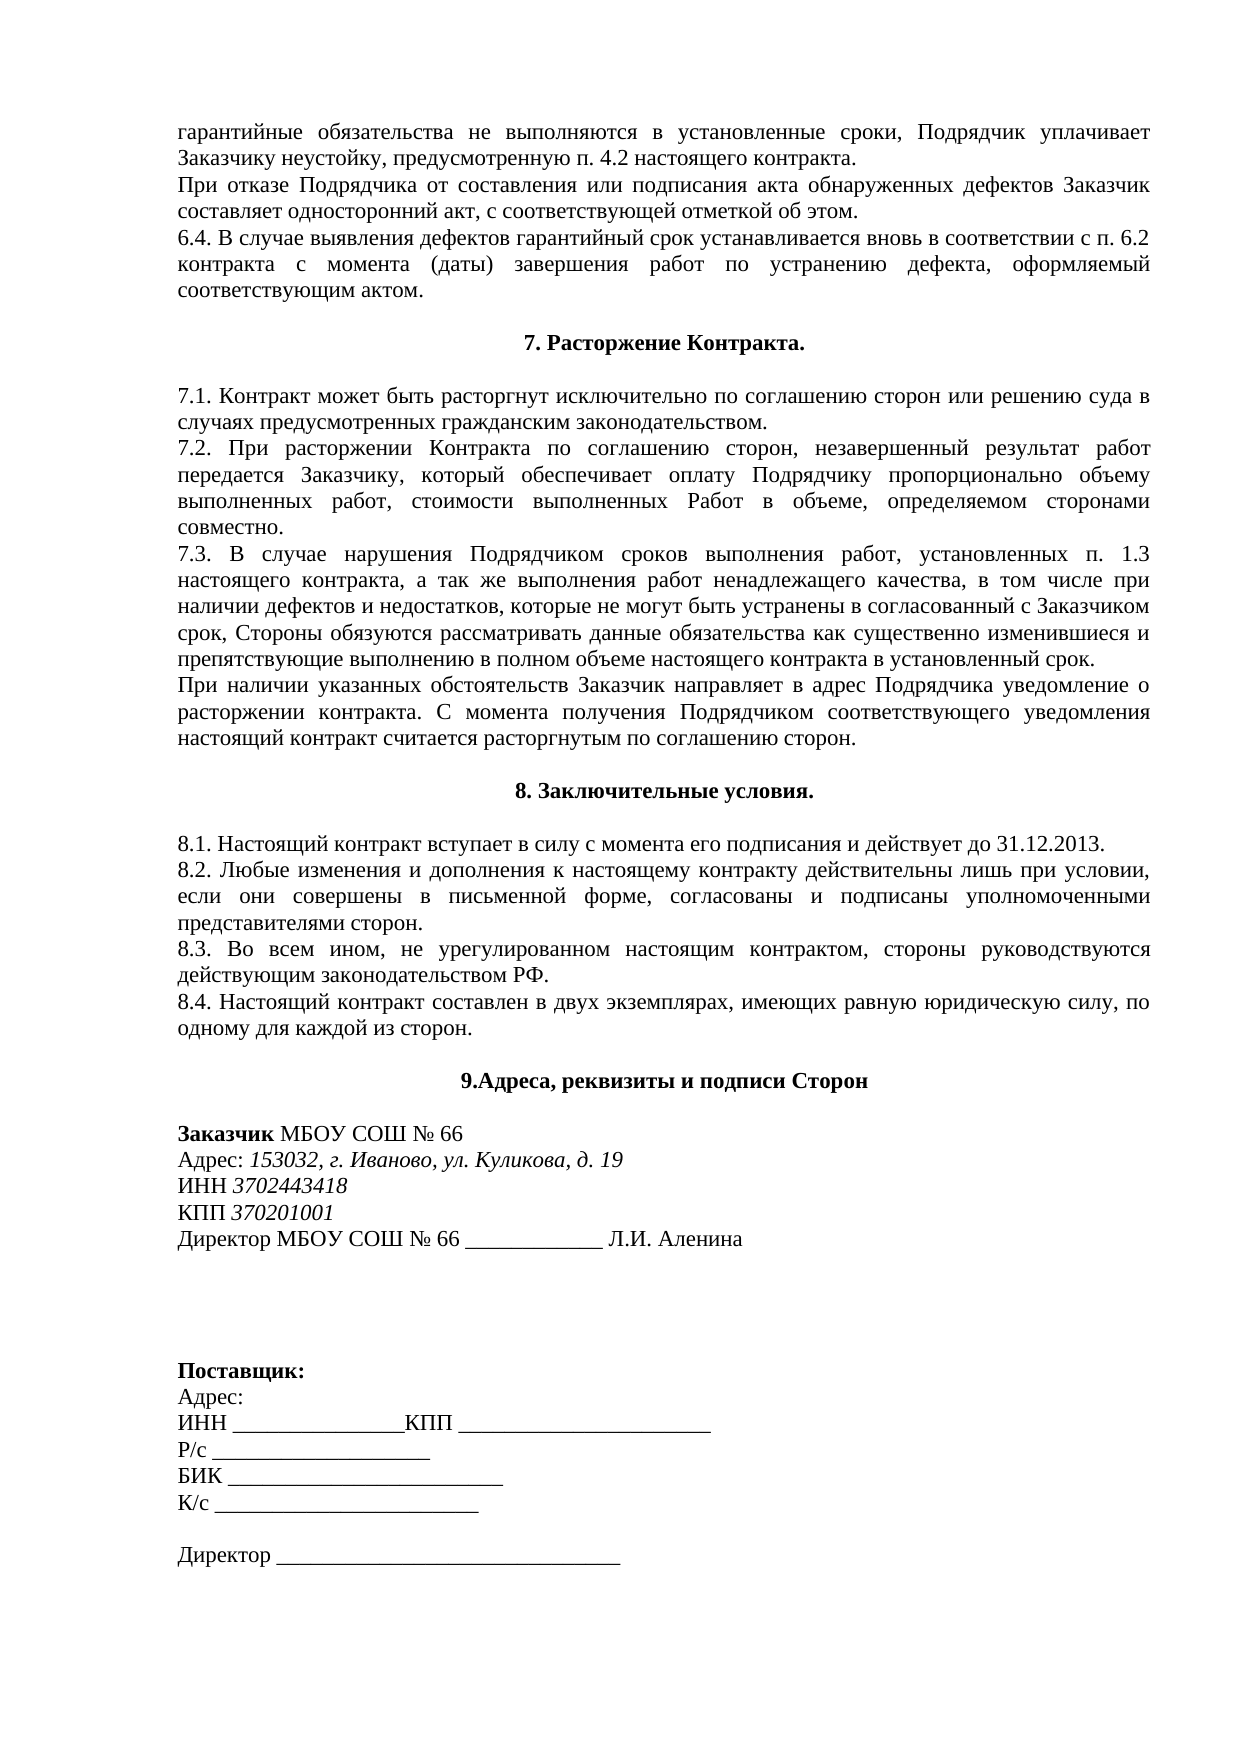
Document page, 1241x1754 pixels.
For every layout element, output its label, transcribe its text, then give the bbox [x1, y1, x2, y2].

text 9.Адреса, реквизиты и подписи Сторон [177, 1067, 1152, 1093]
text ИНН _______________КПП ______________________ [177, 1409, 1152, 1436]
text 7.1. Контракт может быть расторгнут исключительно по соглашению сторон или решению суда в случаях предусмотренных гражданским законодательством. [177, 382, 1152, 434]
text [177, 118, 1152, 171]
text Р/с ___________________ [177, 1436, 1152, 1462]
text Адрес: 153032, г. Иваново, ул. Куликова, д. 19 [177, 1146, 1152, 1172]
text К/с _______________________ [177, 1488, 1152, 1515]
text Заказчик МБОУ СОШ № 66 [177, 1119, 1152, 1146]
text 8.1. Настоящий контракт вступает в силу с момента его подписания и действует до 31.12.2013. [177, 830, 1152, 856]
text БИК ________________________ [177, 1462, 1152, 1488]
text При наличии указанных обстоятельств Заказчик направляет в адрес Подрядчика уведомление о расторжении контракта. С момента получения Подрядчиком соответствующего уведомления настоящий контракт считается расторгнутым по соглашению сторон. [177, 672, 1152, 751]
text КПП 370201001 [177, 1199, 1152, 1225]
text 7.3. В случае нарушения Подрядчиком сроков выполнения работ, установленных п. 1.3 настоящего контракта, а так же выполнения работ ненадлежащего качества, в том числе при наличии дефектов и недостатков, которые не могут быть устранены в согласованный с Заказчиком срок, Стороны обязуются рассматривать данные обязательства как существенно изменившиеся и препятствующие выполнению в полном объеме настоящего контракта в установленный срок. [177, 540, 1152, 672]
text Поставщик: [177, 1357, 1152, 1383]
text Адрес: [177, 1383, 1152, 1409]
text Директор МБОУ СОШ № 66 ____________ Л.И. Аленина [177, 1225, 1152, 1251]
text Директор ______________________________ [177, 1541, 1152, 1568]
text 7.2. При расторжении Контракта по соглашению сторон, незавершенный результат работ передается Заказчику, который обеспечивает оплату Подрядчику пропорционально объему выполненных работ, стоимости выполненных Работ в объеме, определяемом сторонами совместно. [177, 434, 1152, 540]
text ИНН 3702443418 [177, 1172, 1152, 1199]
text 6.4. В случае выявления дефектов гарантийный срок устанавливается вновь в соответствии с п. 6.2 контракта с момента (даты) завершения работ по устранению дефекта, оформляемый соответствующим актом. [177, 223, 1152, 303]
text 8.3. Во всем ином, не урегулированном настоящим контрактом, стороны руководствуются действующим законодательством РФ. [177, 935, 1152, 988]
text 7. Расторжение Контракта. [177, 329, 1152, 355]
text 8.4. Настоящий контракт составлен в двух экземплярах, имеющих равную юридическую силу, по одному для каждой из сторон. [177, 988, 1152, 1041]
text 8.2. Любые изменения и дополнения к настоящему контракту действительны лишь при условии, если они совершены в письменной форме, согласованы и подписаны уполномоченными представителями сторон. [177, 856, 1152, 935]
text 8. Заключительные условия. [177, 777, 1152, 803]
text При отказе Подрядчика от составления или подписания акта обнаруженных дефектов Заказчик составляет односторонний акт, с соответствующей отметкой об этом. [177, 171, 1152, 223]
